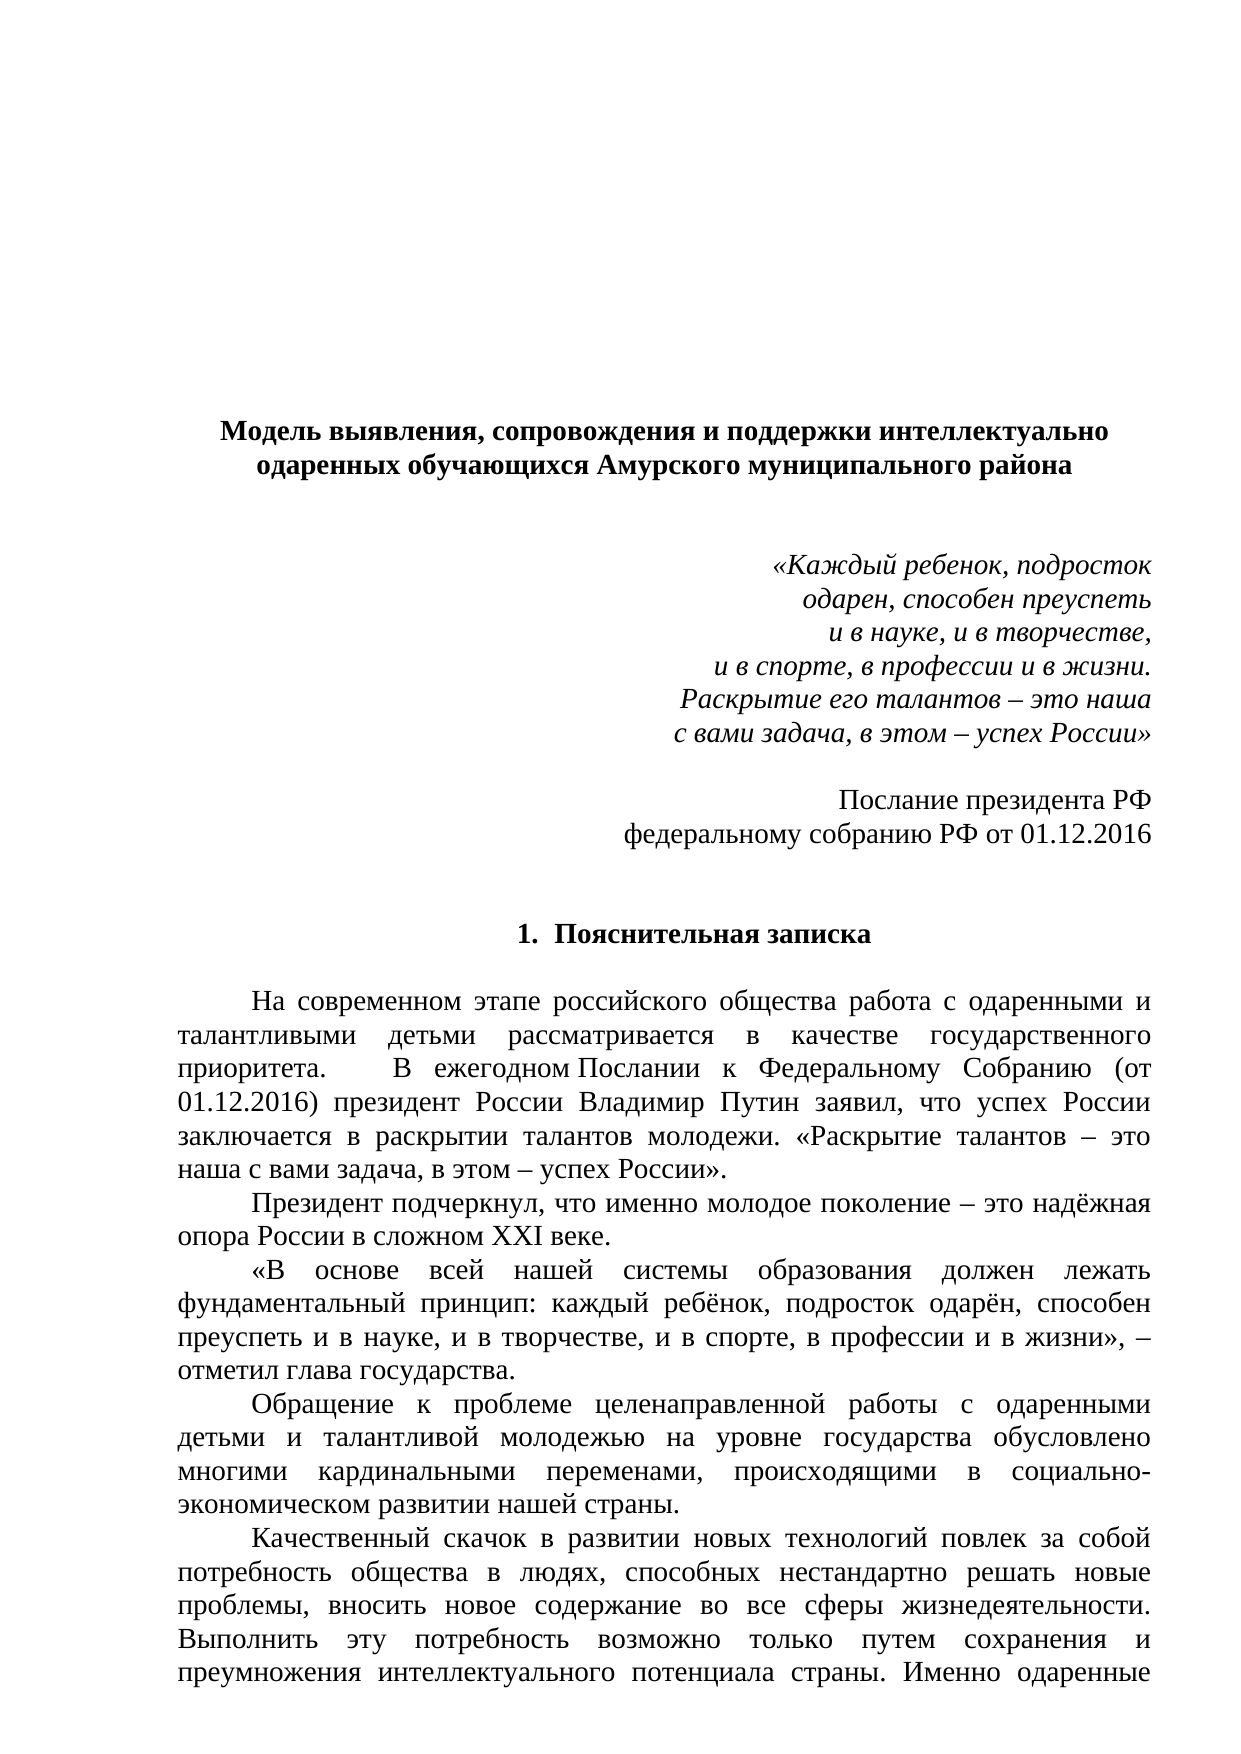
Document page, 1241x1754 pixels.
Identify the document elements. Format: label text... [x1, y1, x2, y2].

text и в спорте, в профессии и в жизни. [177, 648, 1152, 682]
text На современном этапе российского общества работа с одаренными и талантливыми детьми рассматривается в качестве государственного приоритета. В ежегодном Послании к Федеральному Собранию (от 01.12.2016) президент России Владимир Путин заявил, что успех России заключается в раскрытии талантов молодежи. «Раскрытие талантов – это наша с вами задача, в этом – успех России». [177, 983, 1152, 1185]
text и в науке, и в творчестве, [177, 614, 1152, 648]
text «В основе всей нашей системы образования должен лежать фундаментальный принцип: каждый ребёнок, подросток одарён, способен преуспеть и в науке, и в творчестве, и в спорте, в профессии и в жизни», – отметил глава государства. [177, 1252, 1152, 1386]
text Послание президента РФ [177, 782, 1152, 816]
text Президент подчеркнул, что именно молодое поколение – это надёжная опора России в сложном XXI веке. [177, 1185, 1152, 1252]
list Пояснительная записка [236, 916, 1152, 950]
text с вами задача, в этом – успех России» [177, 715, 1152, 749]
text федеральному собранию РФ от 01.12.2016 [177, 816, 1152, 849]
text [177, 1520, 1152, 1688]
text «Каждый ребенок, подросток [177, 547, 1152, 581]
text одарен, способен преуспеть [177, 581, 1152, 614]
text Обращение к проблеме целенаправленной работы с одаренными детьми и талантливой молодежью на уровне государства обусловлено многими кардинальными переменами, происходящими в социально-экономическом развитии нашей страны. [177, 1386, 1152, 1520]
list Модель выявления, сопровождения и поддержки интеллектуально одаренных обучающихся Амурского муниципального района [177, 413, 1152, 480]
text Раскрытие его талантов – это наша [177, 682, 1152, 715]
